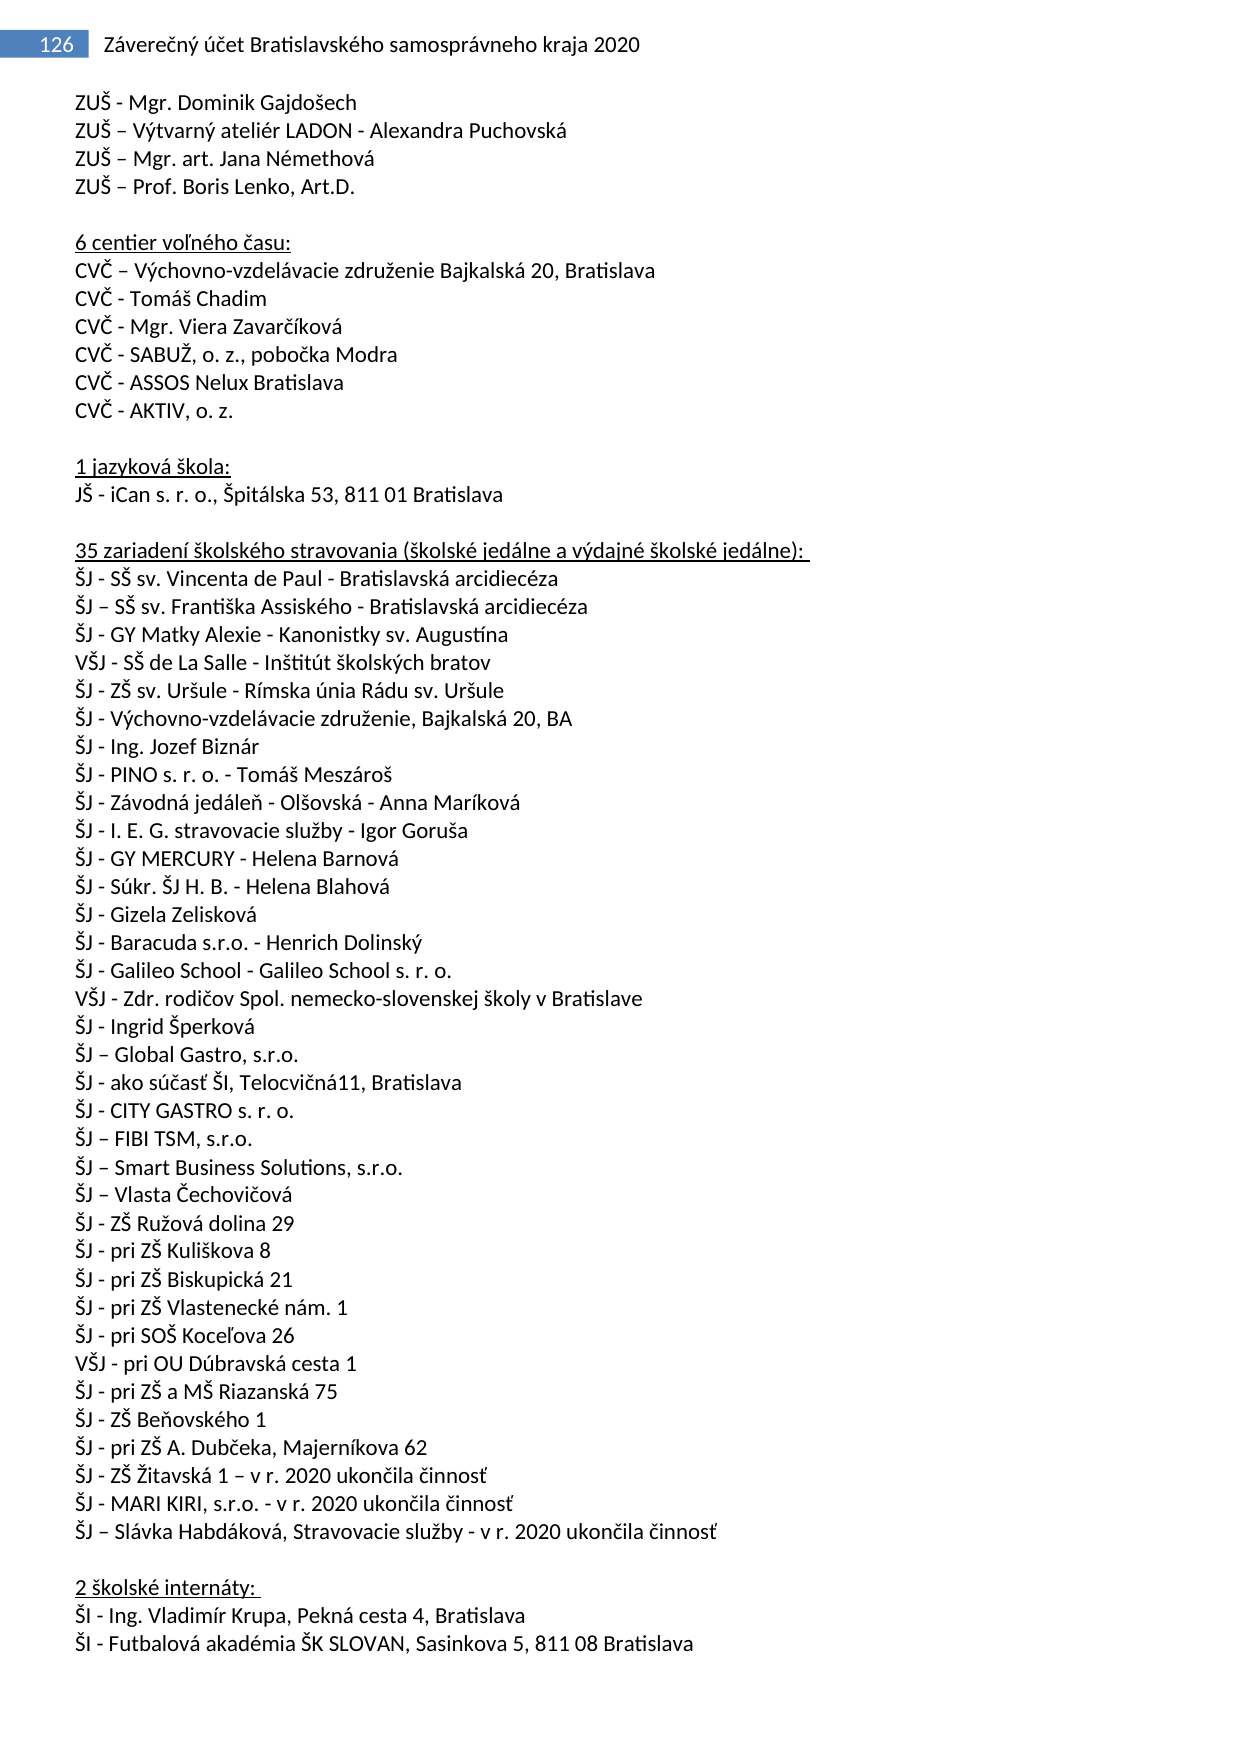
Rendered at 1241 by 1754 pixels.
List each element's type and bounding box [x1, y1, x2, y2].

text [75, 88, 1165, 1657]
